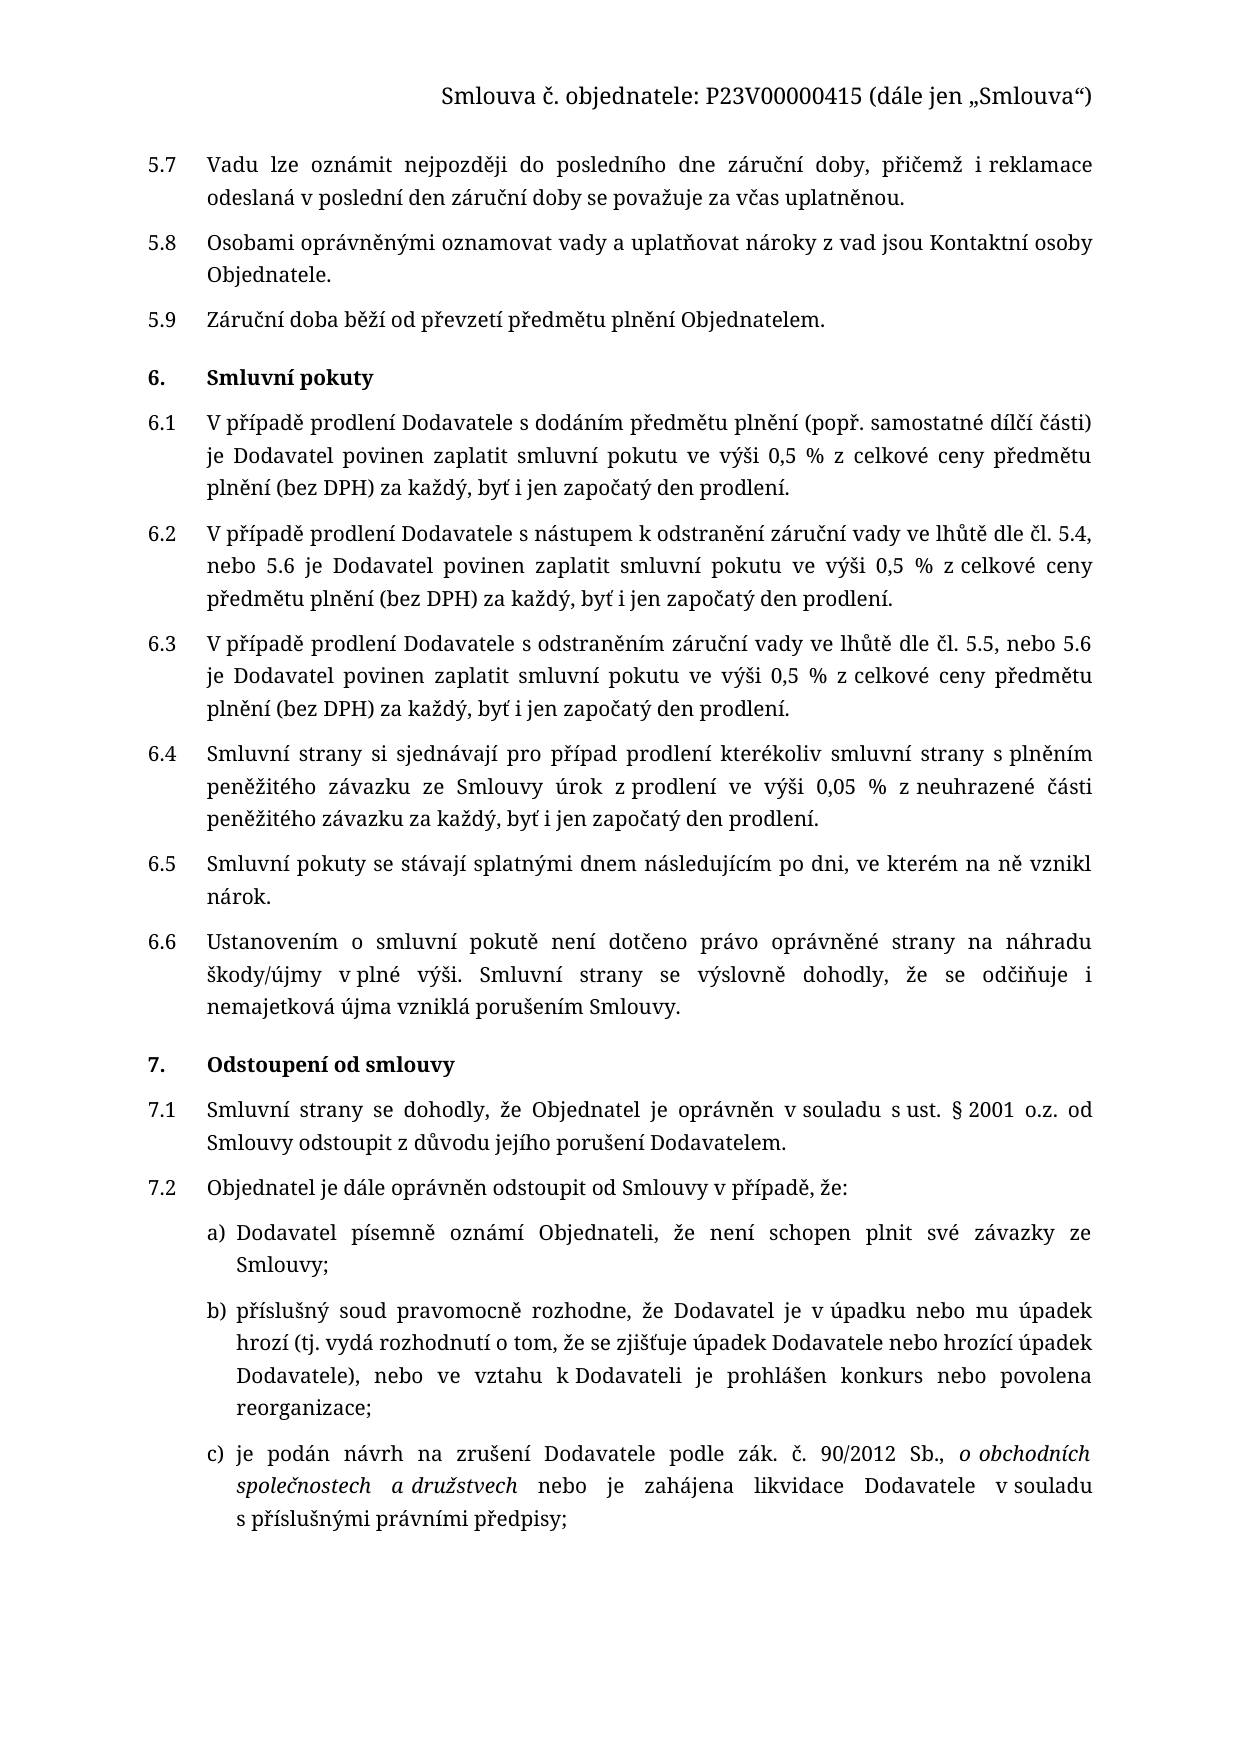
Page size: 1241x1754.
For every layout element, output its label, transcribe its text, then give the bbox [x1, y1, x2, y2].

list Smluvní pokuty se stávají splatnými dnem následujícím po dni, ve kterém na ně vznikl nárok. [148, 849, 1093, 911]
list příslušný soud pravomocně rozhodne, že Dodavatel je v úpadku nebo mu úpadek hrozí (tj. vydá rozhodnutí o tom, že se zjišťuje úpadek Dodavatele nebo hrozící úpadek Dodavatele), nebo ve vztahu k Dodavateli je prohlášen konkurs nebo povolena reorganizace; [207, 1296, 1093, 1422]
list V případě prodlení Dodavatele s dodáním předmětu plnění (popř. samostatné dílčí části) je Dodavatel povinen zaplatit smluvní pokutu ve výši 0,5 % z celkové ceny předmětu plnění (bez DPH) za každý, byť i jen započatý den prodlení. [148, 408, 1093, 502]
list V případě prodlení Dodavatele s odstraněním záruční vady ve lhůtě dle čl. 5.5, nebo 5.6 je Dodavatel povinen zaplatit smluvní pokutu ve výši 0,5 % z celkové ceny předmětu plnění (bez DPH) za každý, byť i jen započatý den prodlení. [148, 629, 1093, 723]
list Vadu lze oznámit nejpozději do posledního dne záruční doby, přičemž i reklamace odeslaná v poslední den záruční doby se považuje za včas uplatněnou. [148, 150, 1093, 211]
list Smluvní pokuty [148, 363, 1093, 392]
list Odstoupení od smlouvy [148, 1050, 1093, 1078]
list Smluvní strany si sjednávají pro případ prodlení kterékoliv smluvní strany s plněním peněžitého závazku ze Smlouvy úrok z prodlení ve výši 0,05 % z neuhrazené části peněžitého závazku za každý, byť i jen započatý den prodlení. [148, 739, 1093, 833]
list Osobami oprávněnými oznamovat vady a uplatňovat nároky z vad jsou Kontaktní osoby Objednatele. [148, 228, 1093, 289]
list Ustanovením o smluvní pokutě není dotčeno právo oprávněné strany na náhradu škody/újmy v plné výši. Smluvní strany se výslovně dohodly, že se odčiňuje i nemajetková újma vzniklá porušením Smlouvy. [148, 927, 1093, 1021]
list Smluvní strany se dohodly, že Objednatel je oprávněn v souladu s ust. § 2001 o.z. od Smlouvy odstoupit z důvodu jejího porušení Dodavatelem. [148, 1095, 1093, 1156]
list je podán návrh na zrušení Dodavatele podle zák. č. 90/2012 Sb., o obchodních společnostech a družstvech nebo je zahájena likvidace Dodavatele v souladu s příslušnými právními předpisy; [207, 1439, 1093, 1532]
list Záruční doba běží od převzetí předmětu plnění Objednatelem. [148, 306, 1093, 334]
list Objednatel je dále oprávněn odstoupit od Smlouvy v případě, že: [148, 1173, 1093, 1201]
list V případě prodlení Dodavatele s nástupem k odstranění záruční vady ve lhůtě dle čl. 5.4, nebo 5.6 je Dodavatel povinen zaplatit smluvní pokutu ve výši 0,5 % z celkové ceny předmětu plnění (bez DPH) za každý, byť i jen započatý den prodlení. [148, 519, 1093, 612]
list Dodavatel písemně oznámí Objednateli, že není schopen plnit své závazky ze Smlouvy; [207, 1218, 1093, 1279]
